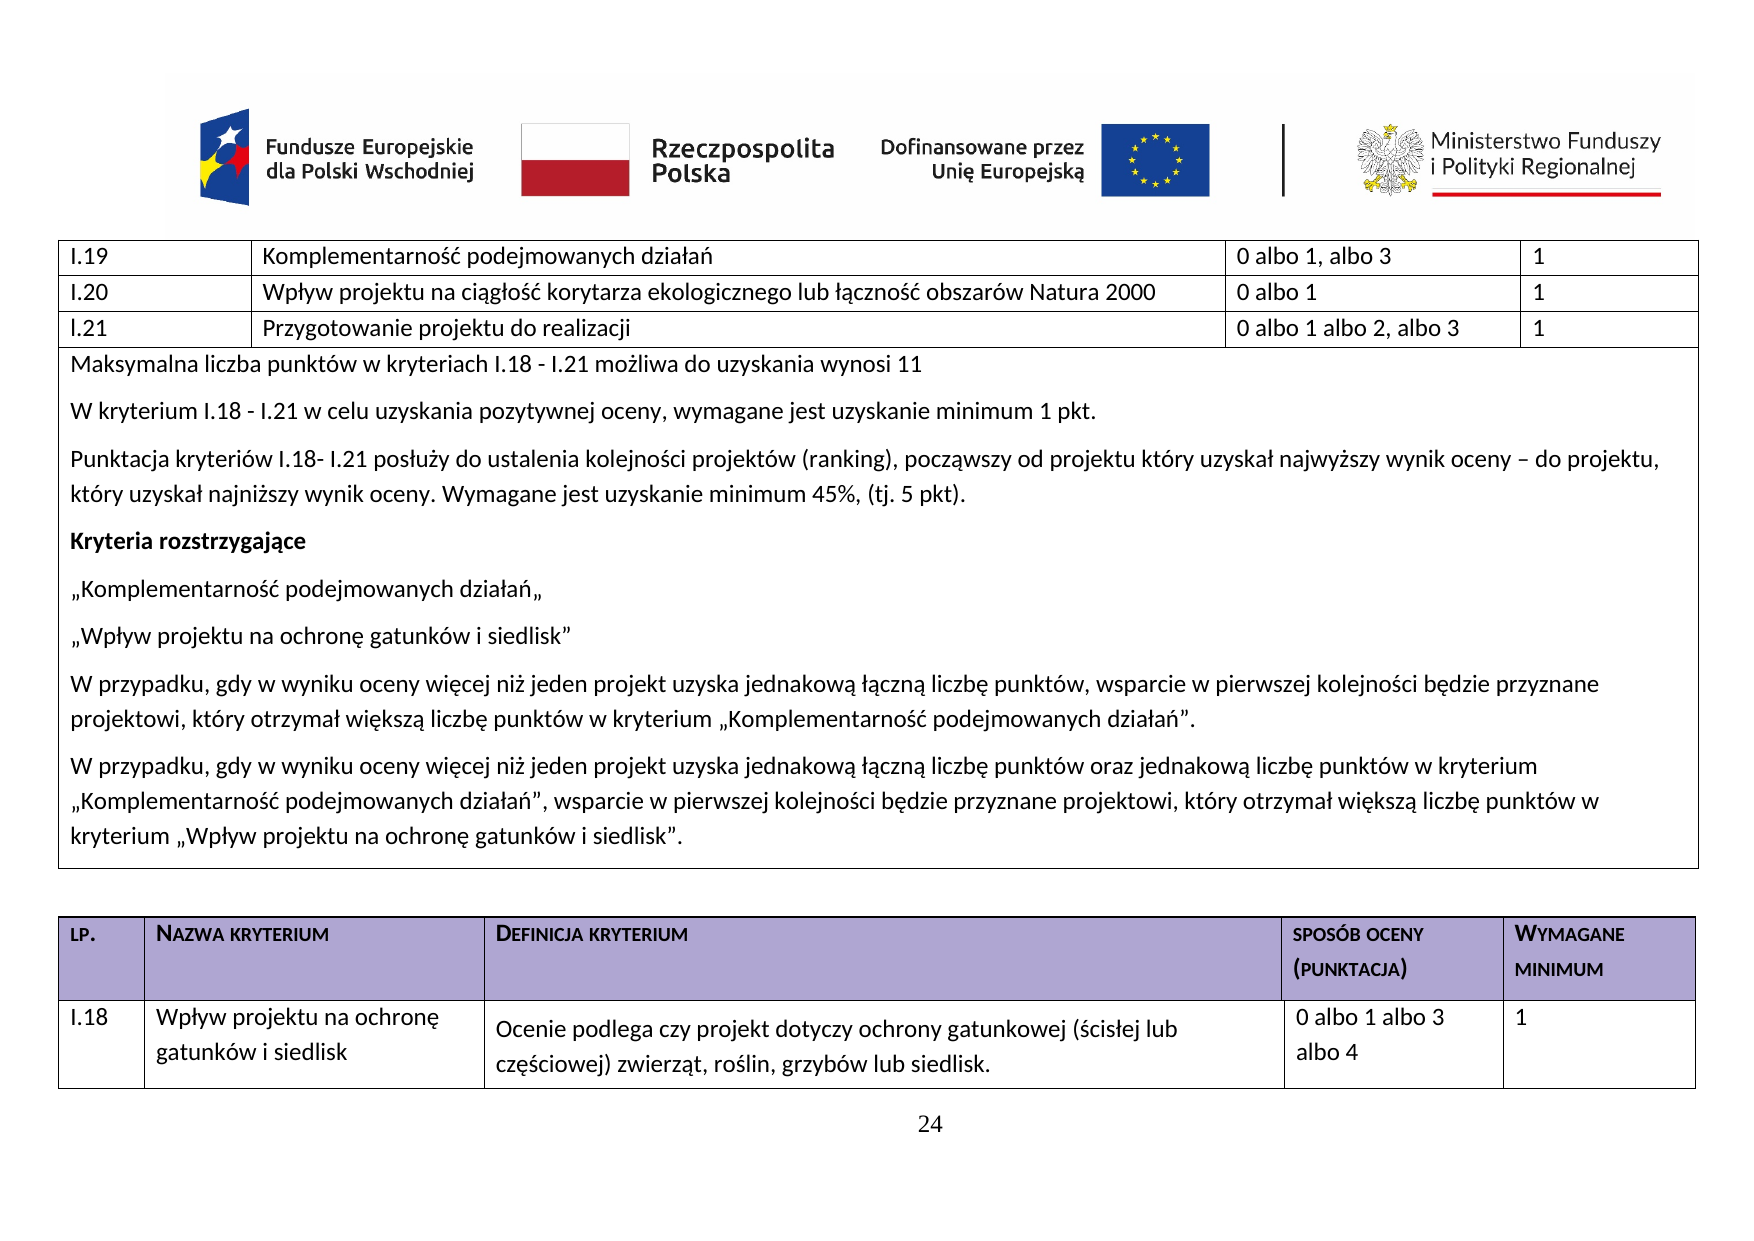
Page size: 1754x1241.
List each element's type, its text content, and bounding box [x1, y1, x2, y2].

table_cell Maksymalna liczba punktów w kryteriach I.18 - I.21 możliwa do uzyskania wynosi 11 W kryterium I.18 - I.21 w celu uzyskania pozytywnej oceny, wymagane jest uzyskanie minimum 1 pkt. Punktacja kryteriów I.18- I.21 posłuży do ustalenia kolejności projektów (ranking), począwszy od projektu który uzyskał najwyższy wynik oceny – do projektu, który uzyskał najniższy wynik oceny. Wymagane jest uzyskanie minimum 45%, (tj. 5 pkt). Kryteria rozstrzygające „Komplementarność podejmowanych działań„ „Wpływ projektu na ochronę gatunków i siedlisk” W przypadku, gdy w wyniku oceny więcej niż jeden projekt uzyska jednakową łączną liczbę punktów, wsparcie w pierwszej kolejności będzie przyznane projektowi, który otrzymał większą liczbę punktów w kryterium „Komplementarność podejmowanych działań”. W przypadku, gdy w wyniku oceny więcej niż jeden projekt uzyska jednakową łączną liczbę punktów oraz jednakową liczbę punktów w kryterium „Komplementarność podejmowanych działań”, wsparcie w pierwszej kolejności będzie przyznane projektowi, który otrzymał większą liczbę punktów w kryterium „Wpływ projektu na ochronę gatunków i siedlisk”. [59, 348, 1698, 868]
table_cell 1 [1521, 241, 1698, 275]
table_header sposób oceny (punktacja) [1282, 918, 1503, 1000]
table_header lp. [59, 918, 144, 1000]
table_cell 0 albo 1, albo 3 [1226, 241, 1520, 275]
table_header Definicja kryterium [485, 918, 1281, 1000]
table_cell l.21 [59, 312, 251, 347]
table_cell 0 albo 1 albo 3 albo 4 [1285, 1001, 1503, 1088]
table_cell Wpływ projektu na ciągłość korytarza ekologicznego lub łączność obszarów Natura 2000 [252, 276, 1225, 311]
table_header Nazwa kryterium [145, 918, 484, 1000]
picture [165, 73, 1696, 240]
table_cell Komplementarność podejmowanych działań [252, 241, 1225, 275]
table_cell 1 [1504, 1001, 1695, 1088]
table_header Wymagane minimum [1504, 918, 1695, 1000]
table_cell Przygotowanie projektu do realizacji [252, 312, 1225, 347]
table_cell I.20 [59, 276, 251, 311]
table_cell 1 [1521, 312, 1698, 347]
table_cell 0 albo 1 [1226, 276, 1520, 311]
table_cell 0 albo 1 albo 2, albo 3 [1226, 312, 1520, 347]
table_cell Wpływ projektu na ochronę gatunków i siedlisk [145, 1001, 484, 1088]
table_cell I.19 [59, 241, 251, 275]
table_cell 1 [1521, 276, 1698, 311]
table_cell I.18 [59, 1001, 144, 1088]
